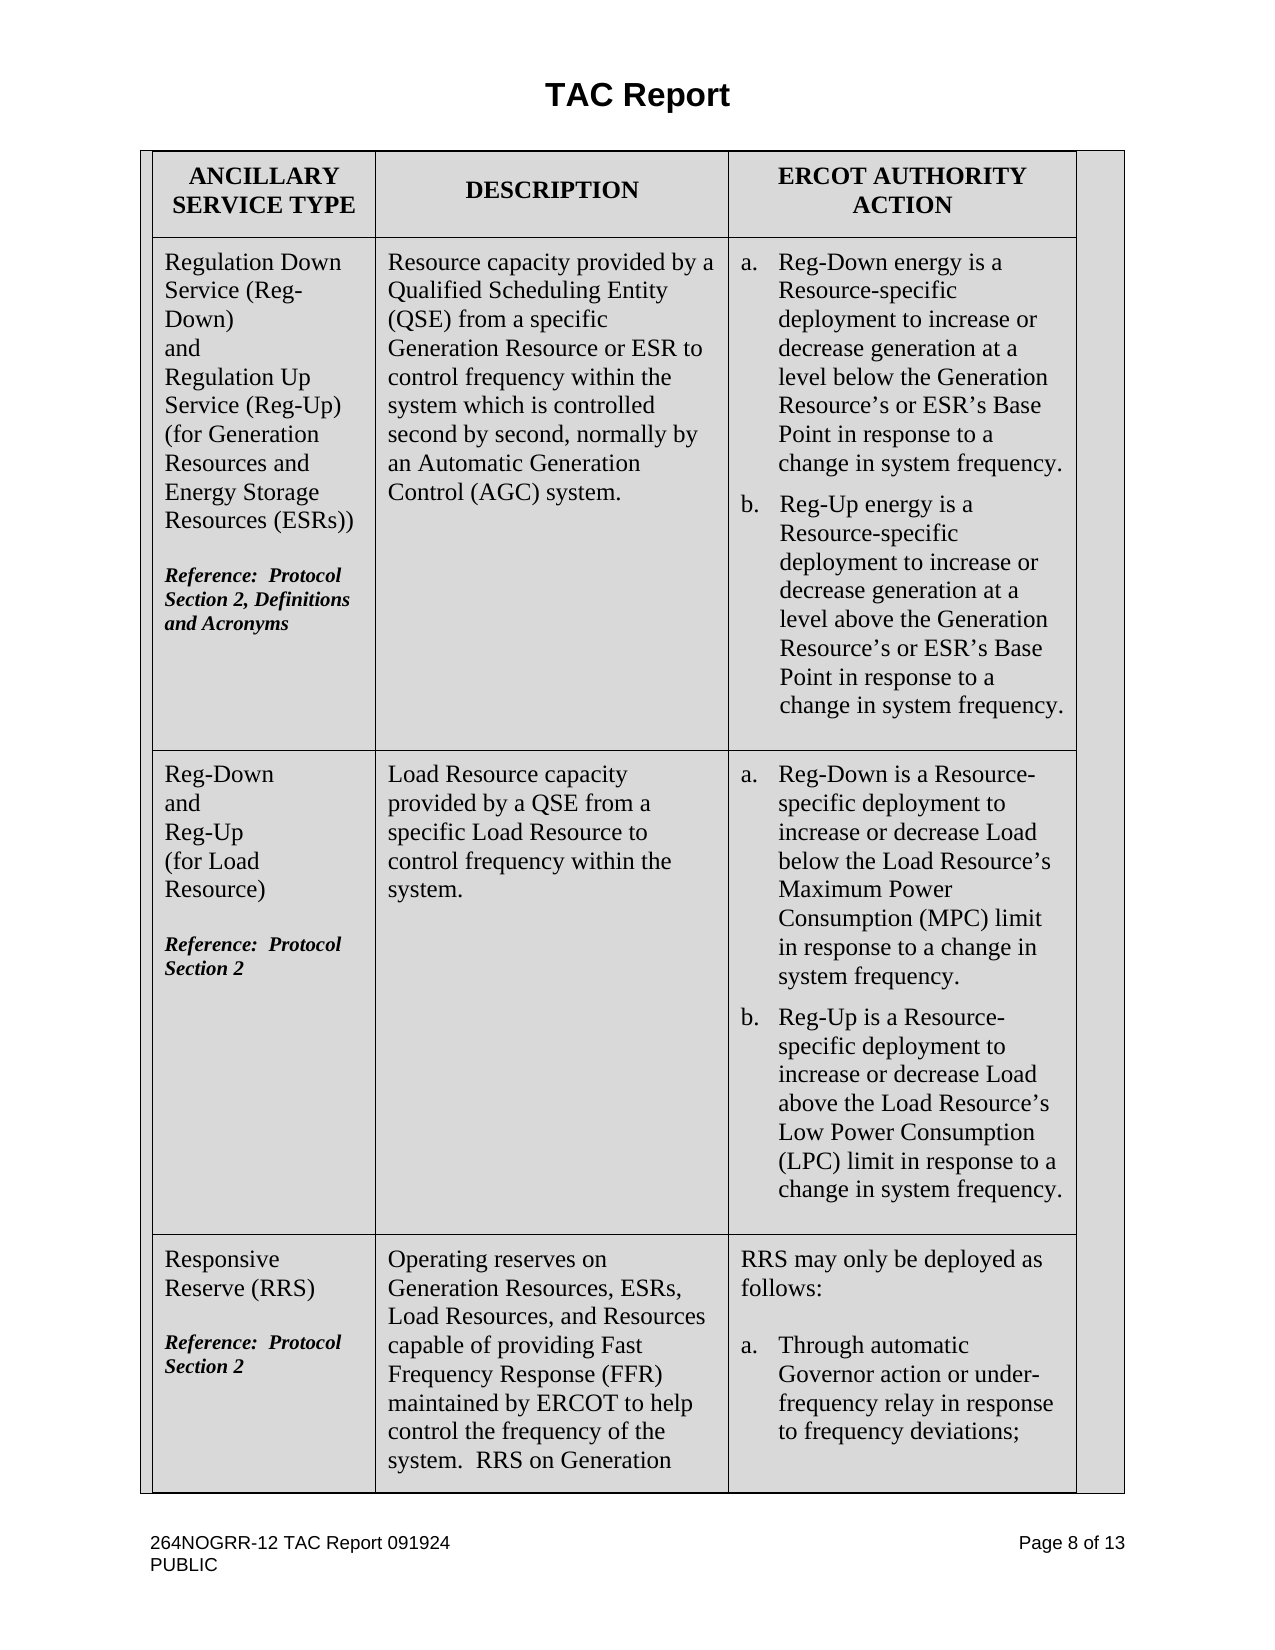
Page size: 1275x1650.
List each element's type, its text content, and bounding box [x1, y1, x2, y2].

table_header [729, 1235, 1076, 1492]
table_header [376, 1235, 728, 1492]
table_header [1077, 151, 1124, 1493]
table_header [153, 1235, 375, 1492]
